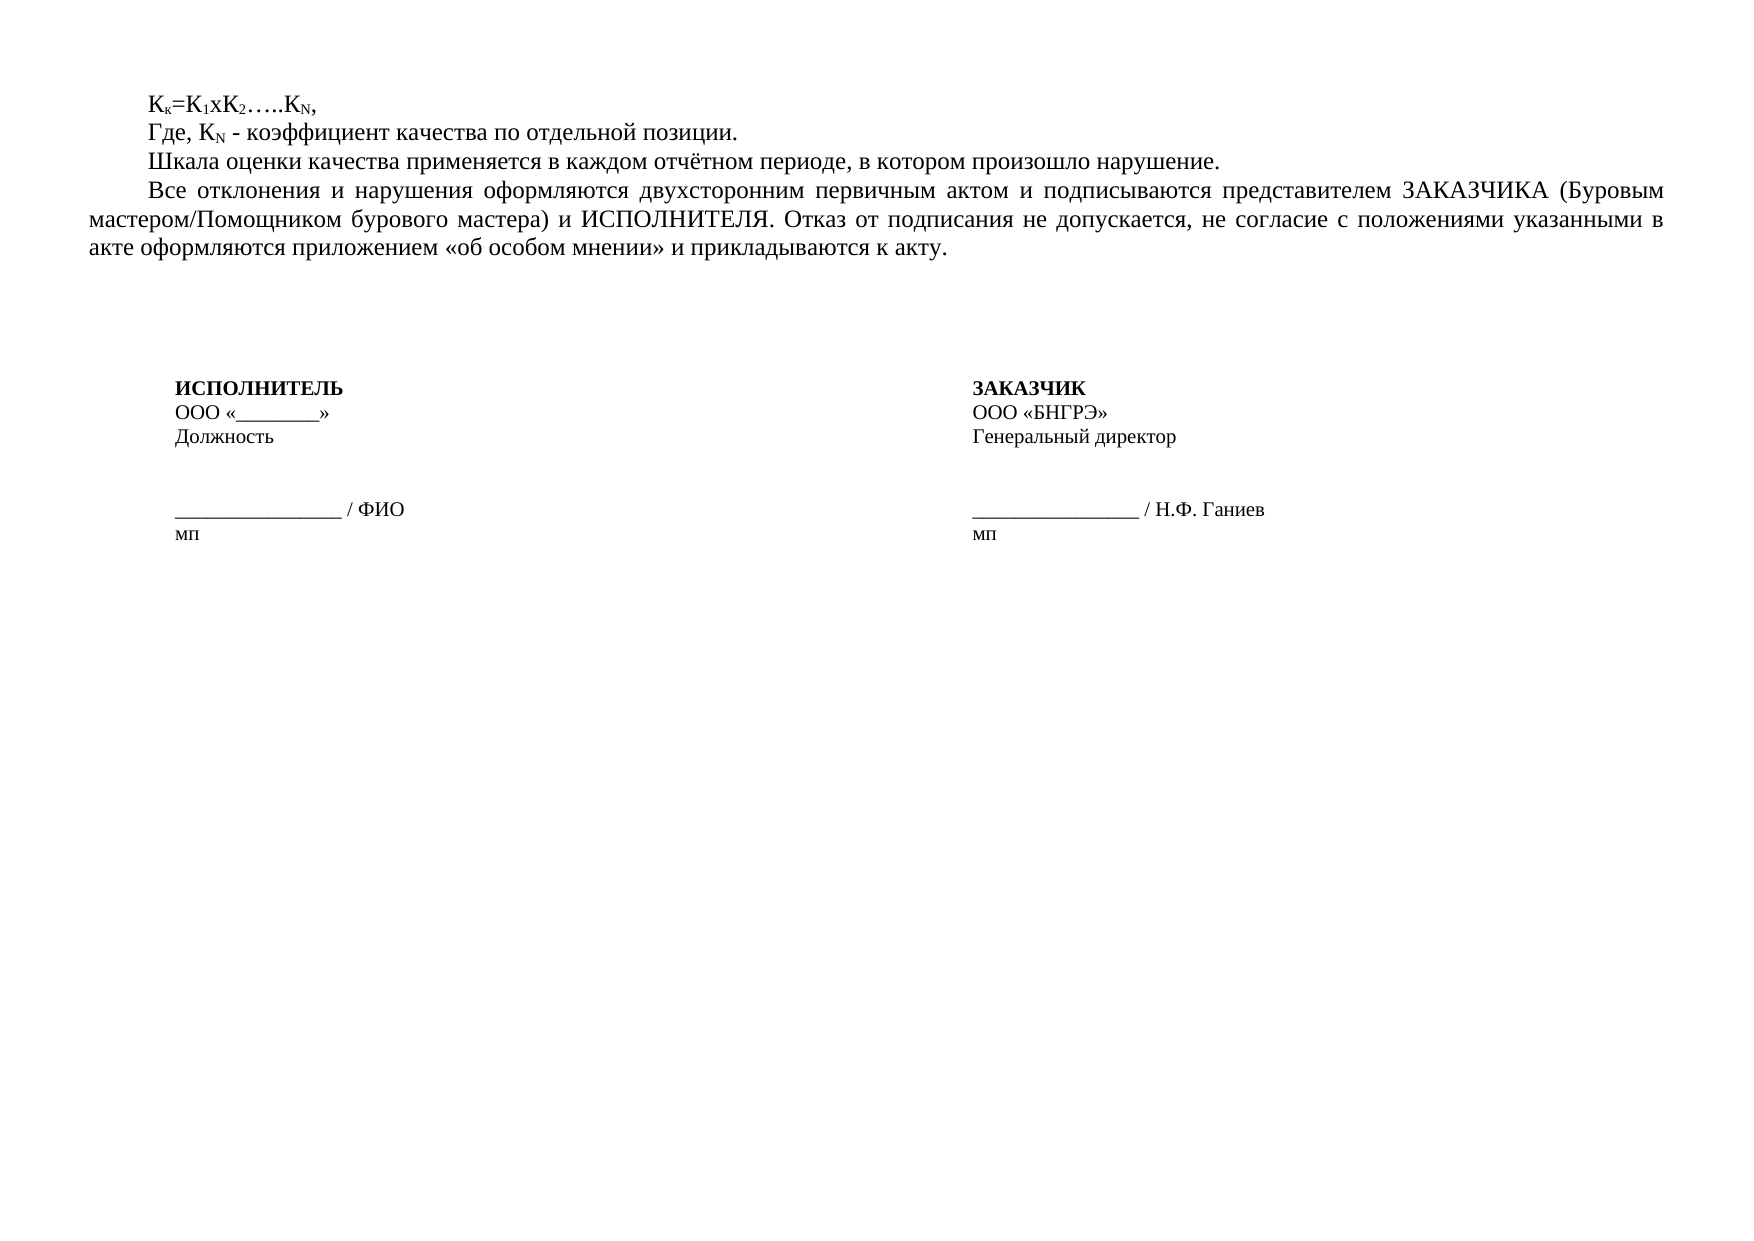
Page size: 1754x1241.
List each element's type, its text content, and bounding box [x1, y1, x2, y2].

text Кк=К1хК2…..КN, [89, 89, 1665, 117]
text Шкала оценки качества применяется в каждом отчётном периоде, в котором произошло нарушение. [89, 146, 1665, 175]
table_header ИСПОЛНИТЕЛЬ ООО «________» Должность ________________ / ФИО мп [89, 376, 886, 544]
table_header ЗАКАЗЧИК ООО «БНГРЭ» Генеральный директор ________________ / Н.Ф. Ганиев мп [886, 376, 1403, 544]
text Все отклонения и нарушения оформляются двухсторонним первичным актом и подписываются представителем ЗАКАЗЧИКА (Буровым мастером/Помощником бурового мастера) и ИСПОЛНИТЕЛЯ. Отказ от подписания не допускается, не согласие с положениями указанными в акте оформляются приложением «об особом мнении» и прикладываются к акту. [89, 175, 1665, 261]
text Где, КN - коэффициент качества по отдельной позиции. [89, 117, 1665, 146]
